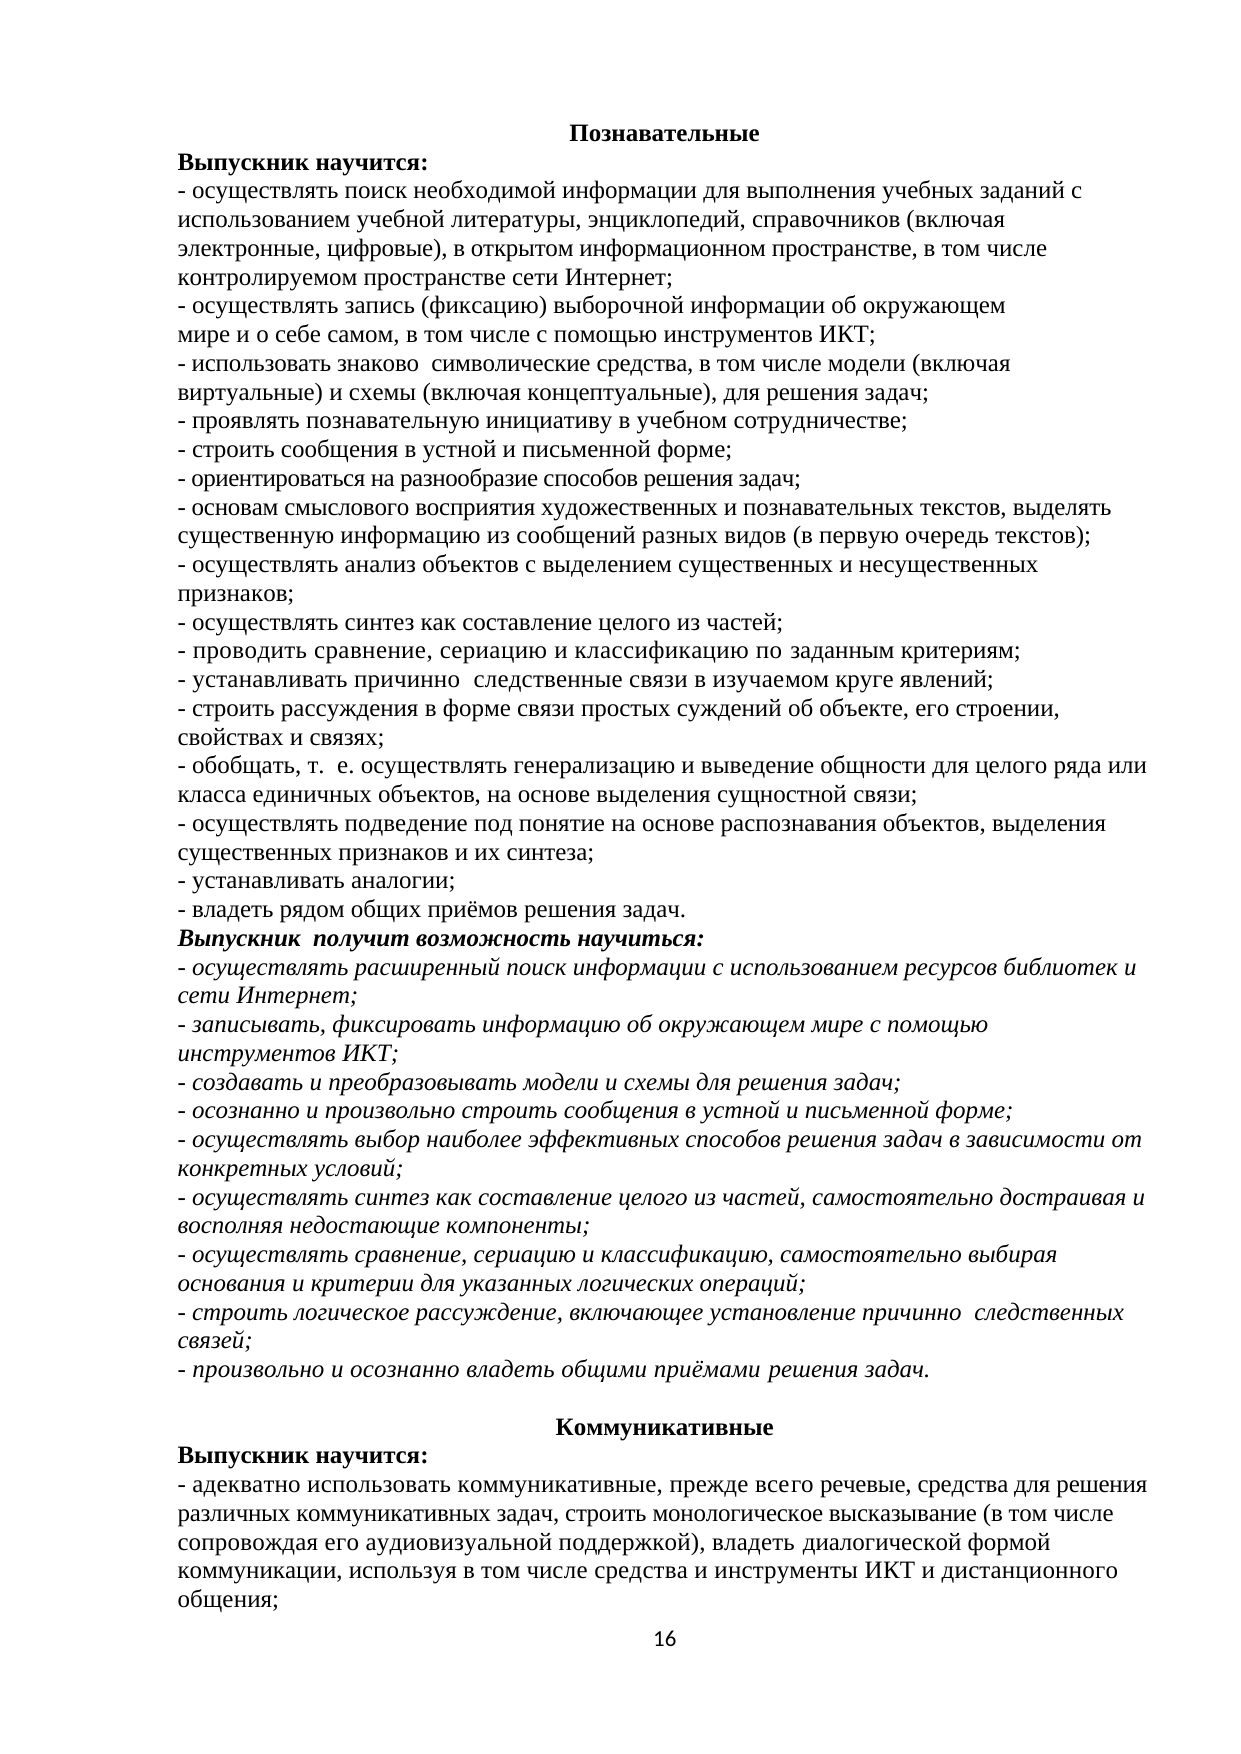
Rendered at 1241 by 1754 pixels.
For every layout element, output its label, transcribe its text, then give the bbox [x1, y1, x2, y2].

text - создавать и преобразовывать модели и схемы для решения задач; [177, 1067, 1152, 1096]
text - ориентироваться на разнообразие способов решения задач; [177, 463, 1152, 492]
text - проявлять познавательную инициативу в учебном сотрудничестве; [177, 406, 1152, 434]
text Выпускник получит возможность научиться: [177, 923, 1152, 952]
text - осознанно и произвольно строить сообщения в устной и письменной форме; [177, 1096, 1152, 1124]
text - обобщать, т. е. осуществлять генерализацию и выведение общности для целого ряда или класса единичных объектов, на основе выделения сущностной связи; [177, 751, 1152, 808]
text - осуществлять подведение под понятие на основе распознавания объектов, выделения существенных признаков и их синтеза; [177, 808, 1152, 866]
text - владеть рядом общих приёмов решения задач. [177, 894, 1152, 923]
text Выпускник научится: [177, 1441, 1152, 1469]
text - адекватно использовать коммуникативные, прежде всего речевые, средства для решения различных коммуникативных задач, строить монологическое высказывание (в том числе сопровождая его аудиовизуальной поддержкой), владеть диалогической формой коммуникации, используя в том числе средства и инструменты ИКТ и дистанционного общения; [177, 1469, 1152, 1613]
text - использовать знаково символические средства, в том числе модели (включая виртуальные) и схемы (включая концептуальные), для решения задач; [177, 348, 1152, 406]
text - произвольно и осознанно владеть общими приёмами решения задач. [177, 1354, 1152, 1383]
text - осуществлять расширенный поиск информации с использованием ресурсов библиотек и сети Интернет; [177, 952, 1152, 1009]
text Познавательные [177, 118, 1152, 147]
text - устанавливать причинно следственные связи в изучаемом круге явлений; [177, 664, 1152, 693]
text - строить рассуждения в форме связи простых суждений об объекте, его строении, свойствах и связях; [177, 693, 1152, 751]
text - устанавливать аналогии; [177, 866, 1152, 894]
text - основам смыслового восприятия художественных и познавательных текстов, выделять существенную информацию из сообщений разных видов (в первую очередь текстов); [177, 492, 1152, 549]
text - осуществлять синтез как составление целого из частей, самостоятельно достраивая и восполняя недостающие компоненты; [177, 1182, 1152, 1239]
text - строить логическое рассуждение, включающее установление причинно следственных связей; [177, 1297, 1152, 1354]
text - проводить сравнение, сериацию и классификацию по заданным критериям; [177, 636, 1152, 664]
text - строить сообщения в устной и письменной форме; [177, 434, 1152, 463]
text - записывать, фиксировать информацию об окружающем мире с помощью инструментов ИКТ; [177, 1009, 1152, 1067]
text - осуществлять синтез как составление целого из частей; [177, 607, 1152, 636]
text - осуществлять анализ объектов с выделением существенных и несущественных признаков; [177, 549, 1152, 607]
text - осуществлять сравнение, сериацию и классификацию, самостоятельно выбирая основания и критерии для указанных логических операций; [177, 1239, 1152, 1297]
text - осуществлять запись (фиксацию) выборочной информации об окружающем мире и о себе самом, в том числе с помощью инструментов ИКТ; [177, 291, 1152, 348]
text - осуществлять выбор наиболее эффективных способов решения задач в зависимости от конкретных условий; [177, 1124, 1152, 1182]
text Выпускник научится: [177, 147, 1152, 176]
text Коммуникативные [177, 1412, 1152, 1441]
text - осуществлять поиск необходимой информации для выполнения учебных заданий с использованием учебной литературы, энциклопедий, справочников (включая электронные, цифровые), в открытом информационном пространстве, в том числе контролируемом пространстве сети Интернет; [177, 176, 1152, 291]
